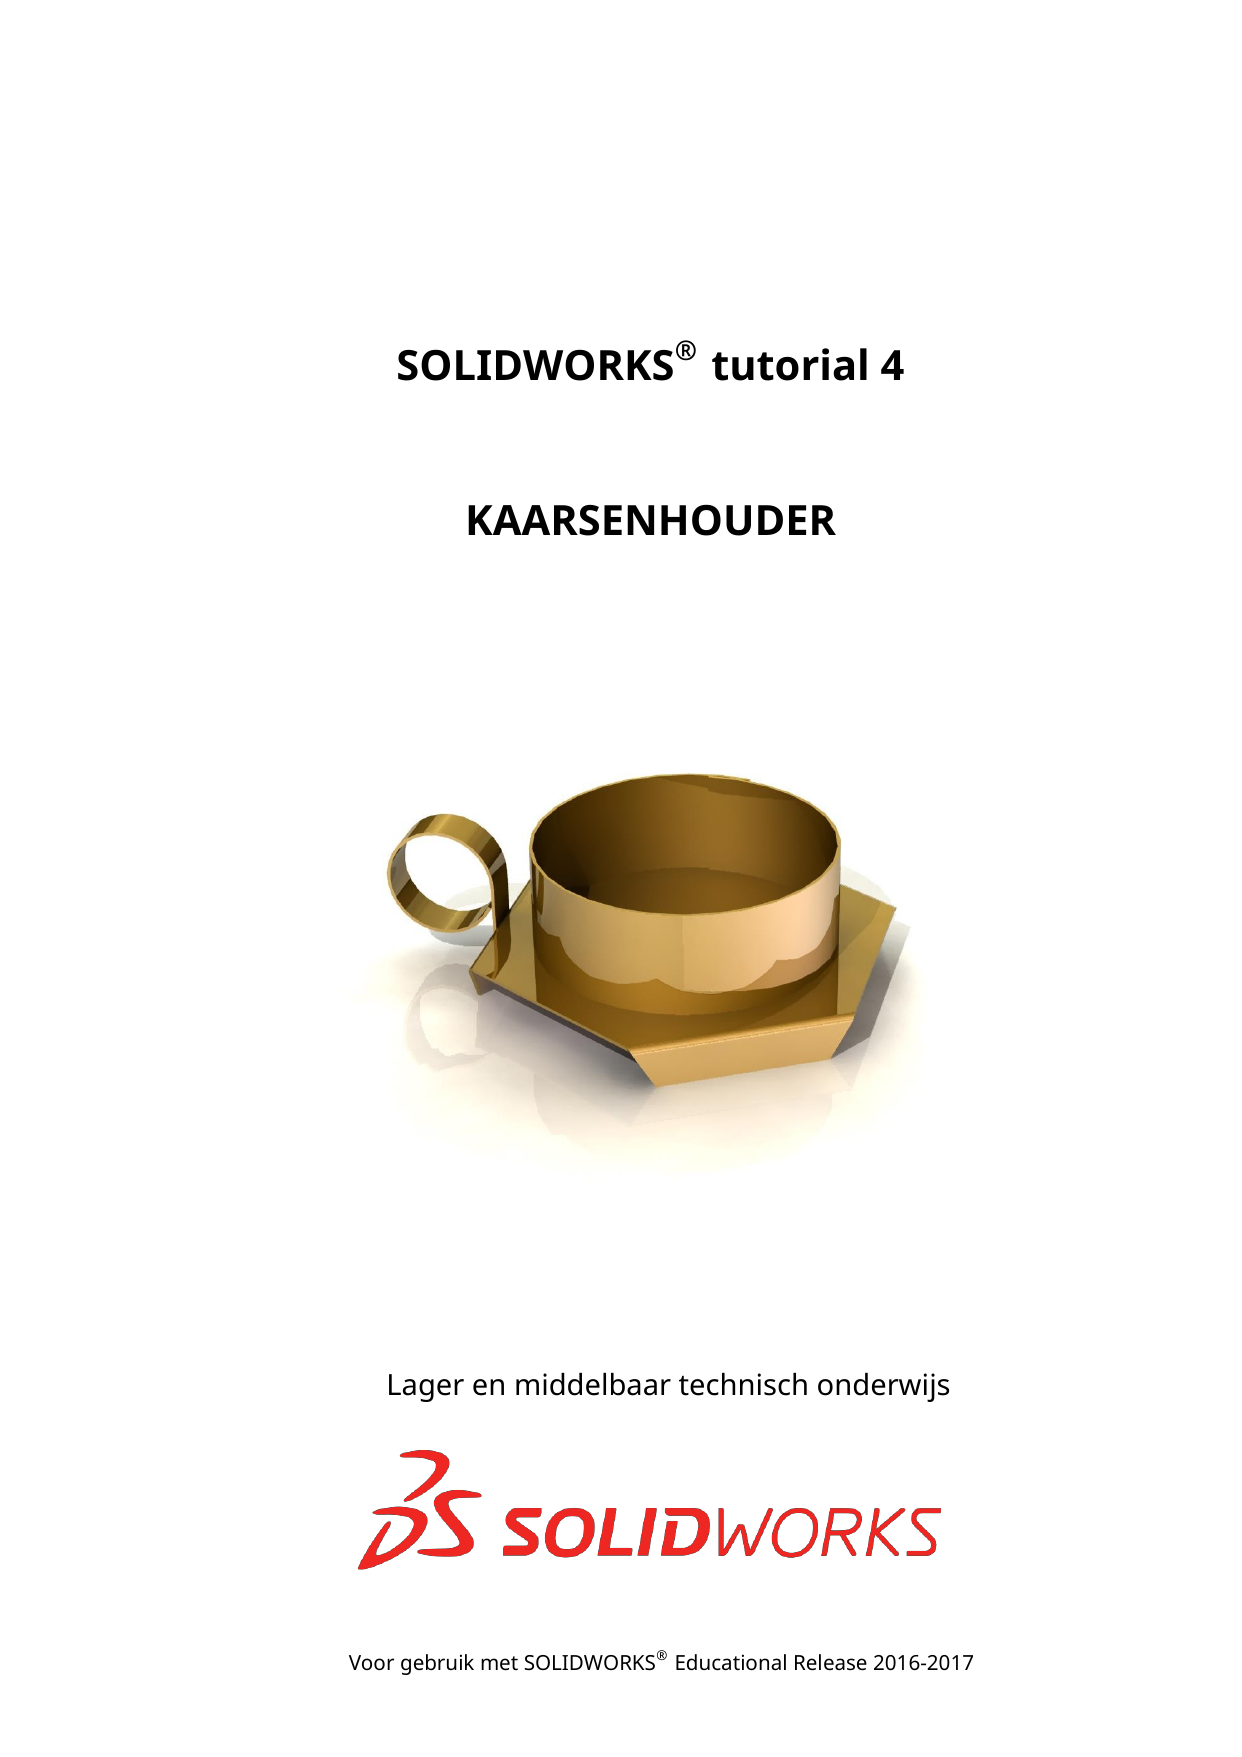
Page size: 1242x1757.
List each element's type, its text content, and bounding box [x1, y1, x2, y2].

picture [322, 743, 978, 1200]
text KAARSENHOUDER [453, 493, 848, 541]
text SOLIDWORKS® tutorial 4 [381, 331, 919, 392]
text Lager en middelbaar technisch onderwijs [386, 1366, 1067, 1399]
text Voor gebruik met SOLIDWORKS® Educational Release 2016-2017 [348, 1646, 1067, 1676]
picture [358, 1450, 941, 1570]
